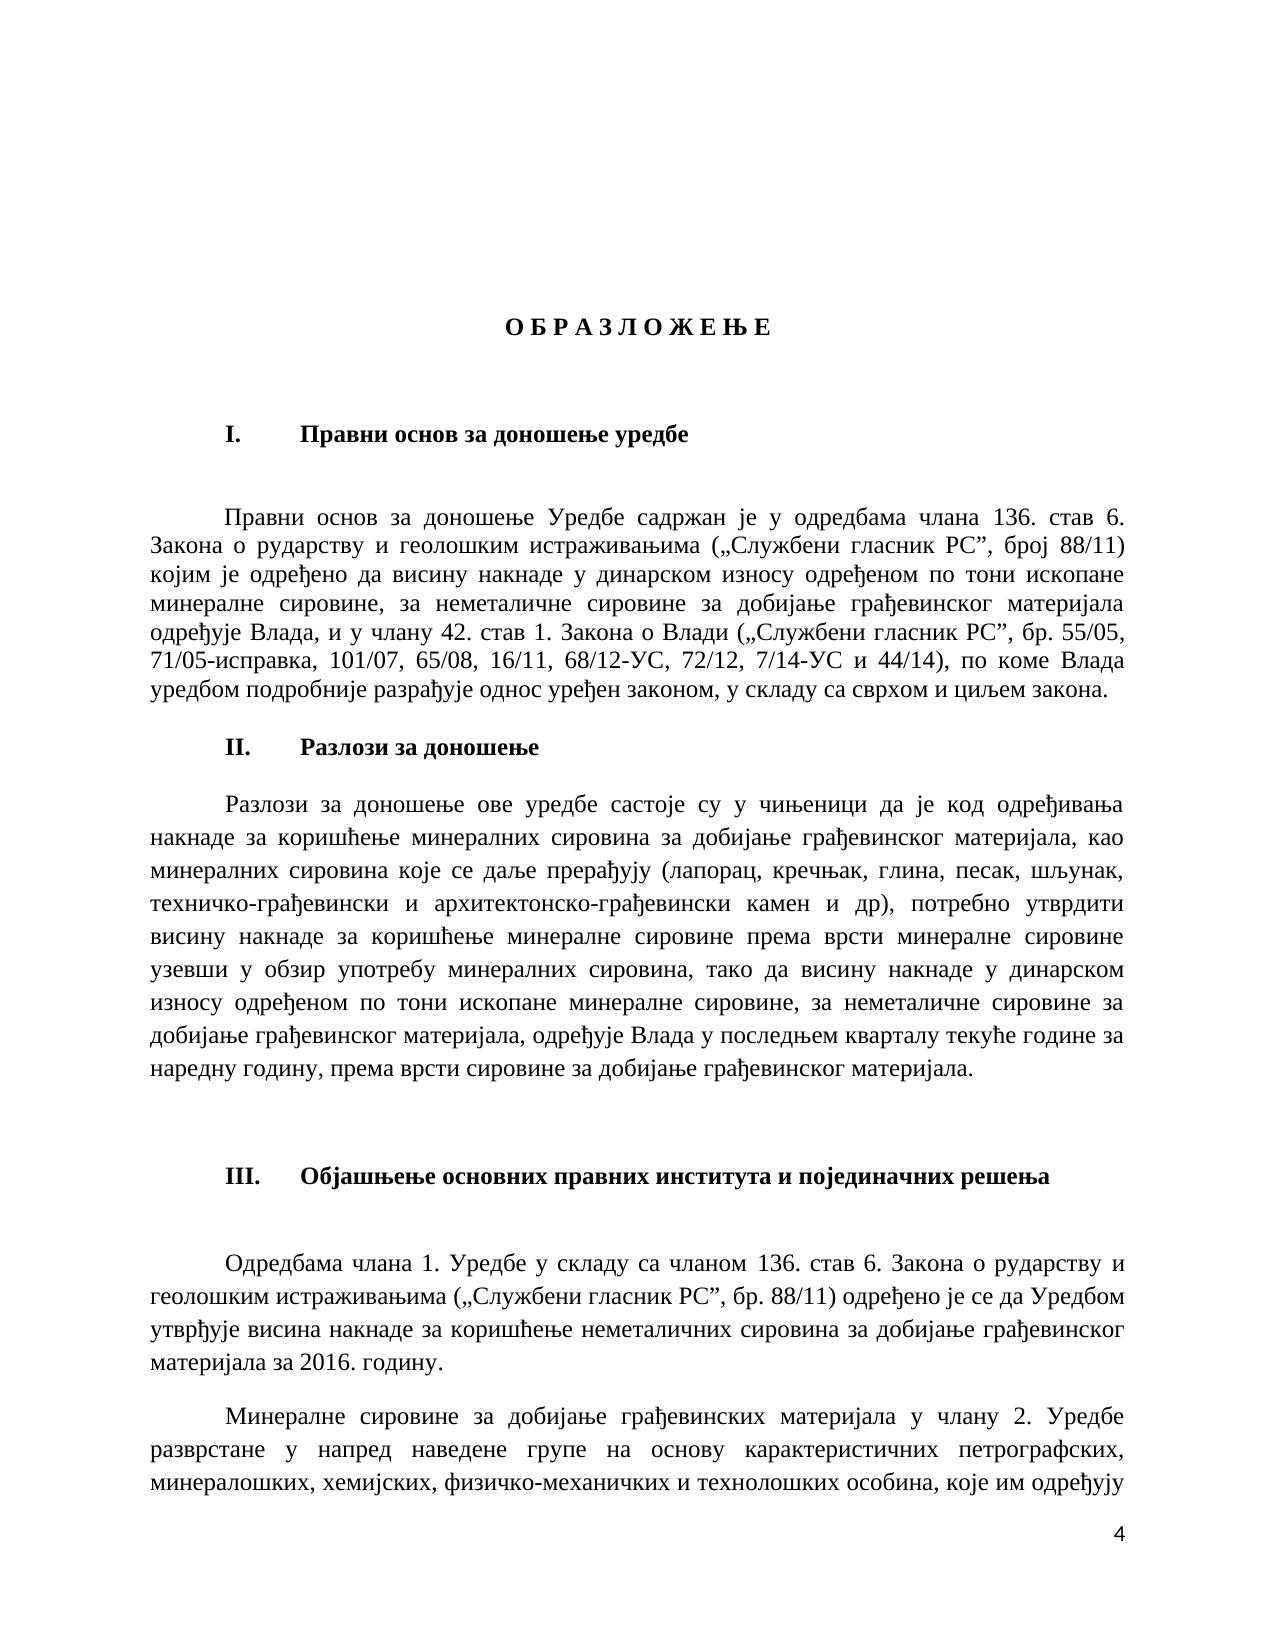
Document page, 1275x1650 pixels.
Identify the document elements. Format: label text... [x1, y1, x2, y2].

list Разлози за доношење [225, 732, 1125, 761]
text Одредбама члана 1. Уредбе у складу са чланом 136. став 6. Закона о рударству и геолошким истраживањима („Службени гласник РС”, бр. 88/11) одређено је се да Уредбом утврђује висина накнаде за коришћење неметаличних сировина за добијање грађевинског материјала за 2016. годину. [150, 1248, 1125, 1376]
text Правни основ за доношење Уредбе садржан је у одредбама члана 136. став 6. Закона о рударству и геолошким истраживањима („Службени гласник РС”, број 88/11) којим је одређено да висину накнаде у динарском износу одређеном по тони ископане минералне сировине, за неметаличне сировине за добијање грађевинског материјала одређује Влада, и у члану 42. став 1. Закона о Влади („Службени гласник РС”, бр. 55/05, 71/05-исправка, 101/07, 65/08, 16/11, 68/12-УС, 72/12, 7/14-УС и 44/14), по коме Влада уредбом подробније разрађује однос уређен законом, у складу са сврхом и циљем закона. [150, 502, 1125, 703]
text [150, 1401, 1125, 1496]
list Правни основ за доношење уредбе [225, 419, 1125, 448]
list Објашњење основних правних института и појединачних решења [225, 1161, 1125, 1190]
text О Б Р А З Л О Ж Е Њ Е [150, 312, 1125, 340]
text Разлози за доношење ове уредбе састоје су у чињеници да је код одређивања накнаде за коришћење минералних сировина за добијање грађевинског материјала, као минералних сировина које се даље прерађују (лапорац, кречњак, глина, песак, шљунак, техничко-грађевински и архитектонско-грађевински камен и др), потребно утврдити висину накнаде за коришћење минералне сировине према врсти минералне сировине узевши у обзир употребу минералних сировина, тако да висину накнаде у динарском износу одређеном по тони ископане минералне сировине, за неметаличне сировине за добијање грађевинског материјала, одређује Влада у последњем кварталу текуће године за наредну годину, према врсти сировине за добијање грађевинског материјала. [150, 789, 1125, 1082]
